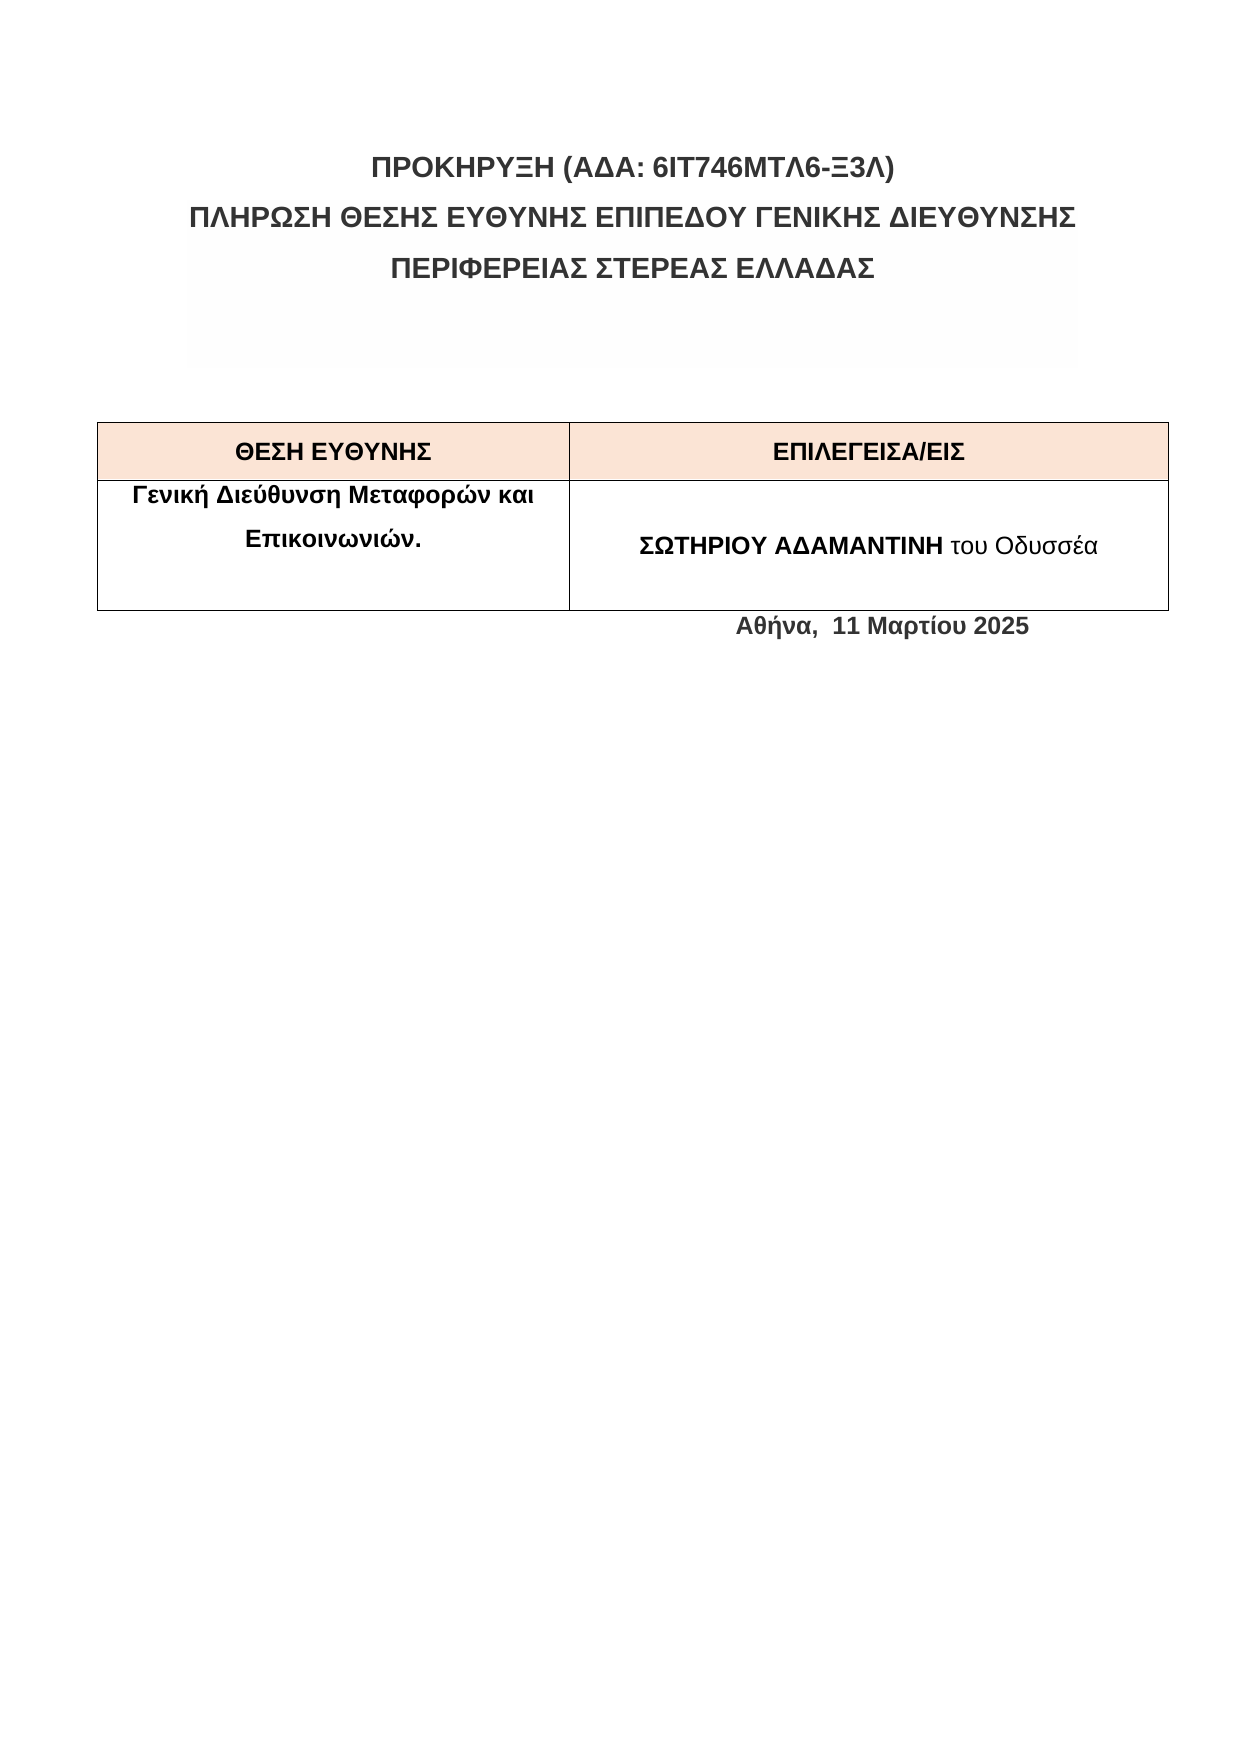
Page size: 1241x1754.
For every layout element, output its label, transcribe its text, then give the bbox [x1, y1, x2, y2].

table_header ΕΠΙΛΕΓΕΙΣΑ/ΕΙΣ [570, 423, 1168, 479]
table_header ΘΕΣΗ ΕΥΘΥΝΗΣ [98, 423, 569, 479]
table_cell ΣΩΤΗΡΙΟΥ ΑΔΑΜΑΝΤΙΝΗ του Οδυσσέα [570, 481, 1168, 610]
table_cell Γενική Διεύθυνση Μεταφορών και Επικοινωνιών. [98, 481, 569, 610]
text ΠΛΗΡΩΣΗ ΘΕΣΗΣ ΕΥΘΥΝΗΣ ΕΠΙΠΕΔΟΥ ΓΕΝΙΚΗΣ ΔΙΕΥΘΥΝΣΗΣ ΠΕΡΙΦΕΡΕΙΑΣ ΣΤΕΡΕΑΣ ΕΛΛΑΔΑΣ [187, 200, 1078, 284]
text ΠΡΟΚΗΡΥΞΗ (ΑΔΑ: 6ΙΤ746ΜΤΛ6-Ξ3Λ) [187, 150, 1078, 183]
text Αθήνα, 11 Μαρτίου 2025 [187, 611, 1029, 639]
